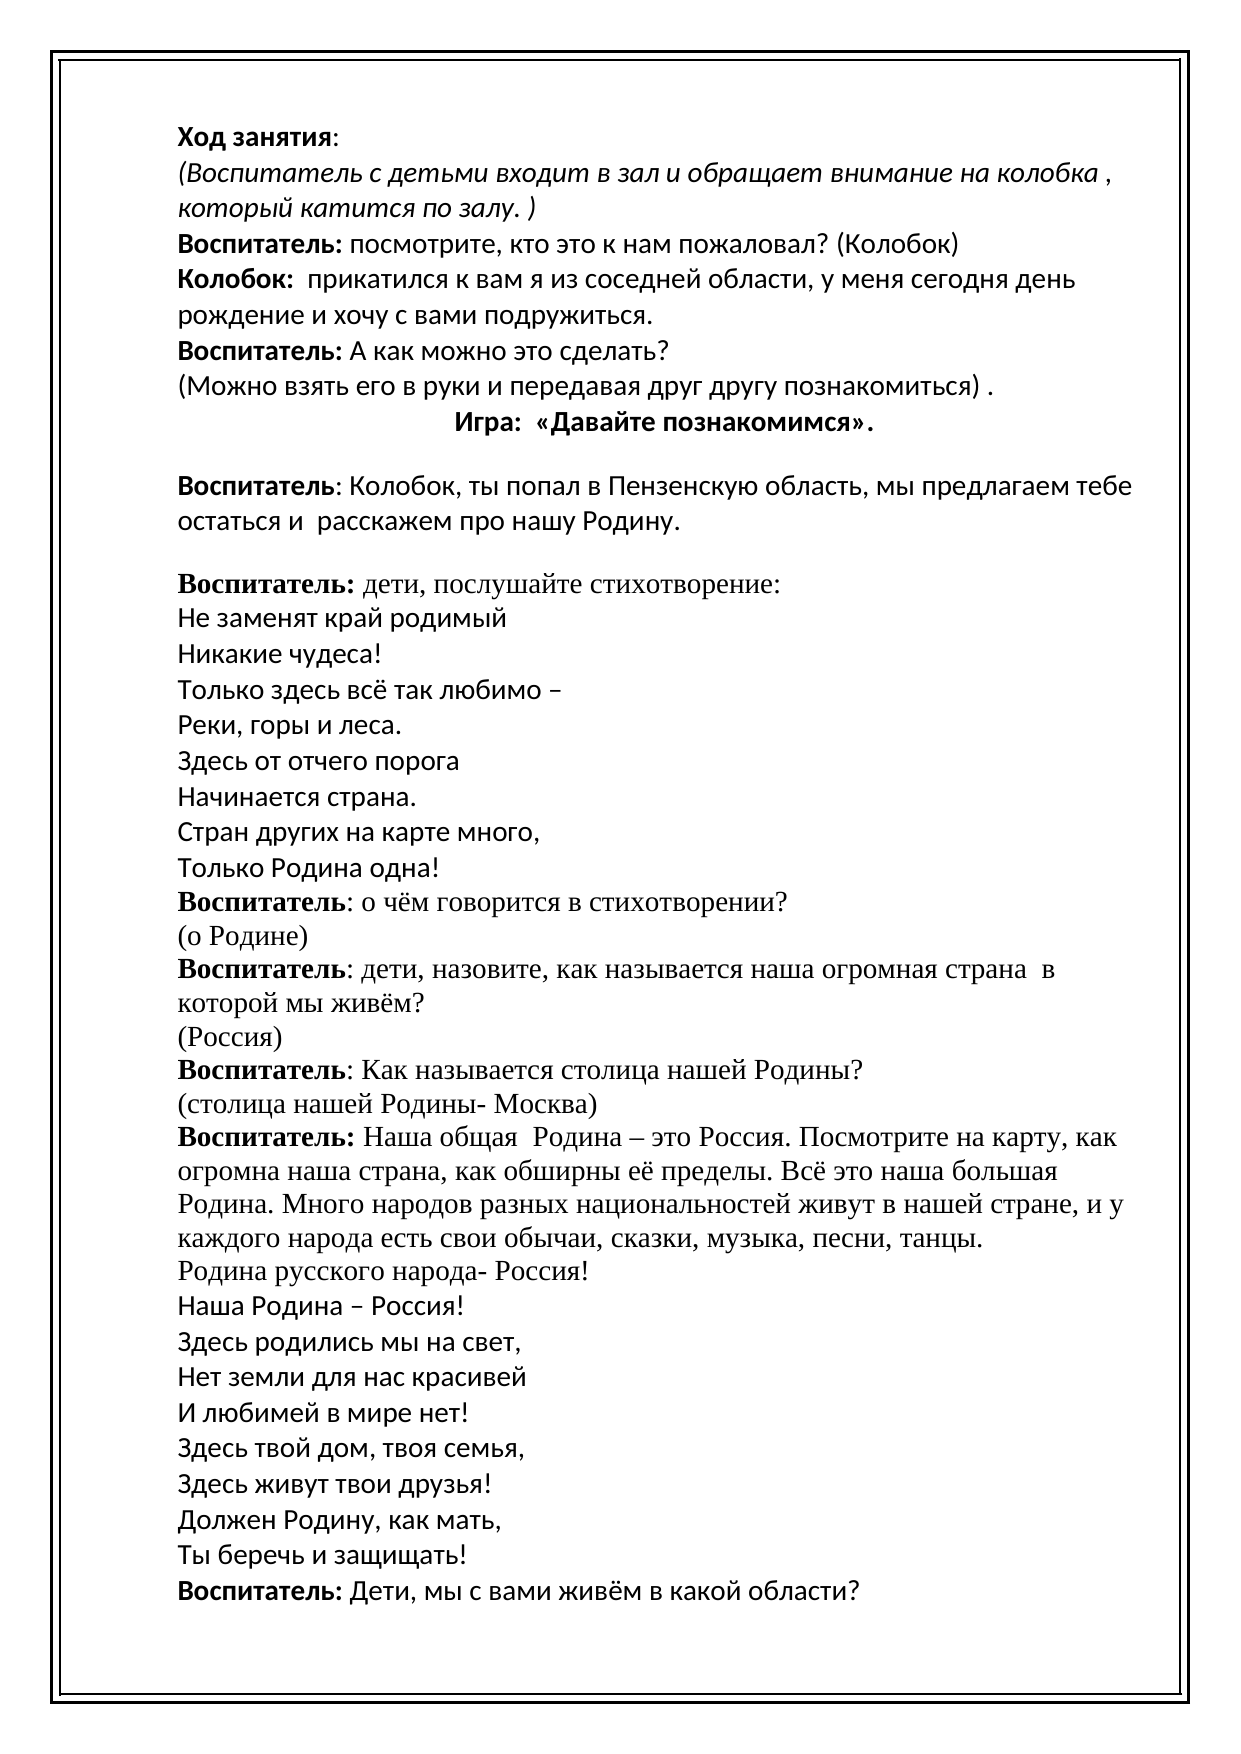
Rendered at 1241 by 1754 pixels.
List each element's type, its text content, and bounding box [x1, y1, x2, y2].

text Воспитатель: А как можно это сделать? [177, 332, 1152, 367]
text Игра: «Давайте познакомимся». [177, 403, 1152, 467]
text (Воспитатель с детьми входит в зал и обращает внимание на колобка , который катится по залу. ) Воспитатель: посмотрите, кто это к нам пожаловал? (Колобок) [177, 154, 1152, 261]
text Воспитатель: дети, послушайте стихотворение: [177, 566, 1152, 599]
text (Можно взять его в руки и передавая друг другу познакомиться) . [177, 367, 1152, 403]
text Ход занятия: [177, 118, 1152, 154]
text Воспитатель: о чём говорится в стихотворении? (о Родине) Воспитатель: дети, назовите, как называется наша огромная страна в которой мы живём? (Россия) Воспитатель: Как называется столица нашей Родины? (столица нашей Родины- Москва) Воспитатель: Наша общая Родина – это Россия. Посмотрите на карту, как огромна наша страна, как обширны её пределы. Всё это наша большая Родина. Много народов разных национальностей живут в нашей стране, и у каждого народа есть свои обычаи, сказки, музыка, песни, танцы. Родина русского народа- Россия! [177, 884, 1152, 1287]
text Колобок: прикатился к вам я из соседней области, у меня сегодня день рождение и хочу с вами подружиться. [177, 261, 1152, 332]
text Воспитатель: Колобок, ты попал в Пензенскую область, мы предлагаем тебе остаться и расскажем про нашу Родину. [177, 467, 1152, 566]
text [177, 1287, 1152, 1608]
text Не заменят край родимый Никакие чудеса! Только здесь всё так любимо – Реки, горы и леса. Здесь от отчего порога Начинается страна. Стран других на карте много, Только Родина одна! [177, 599, 1152, 884]
